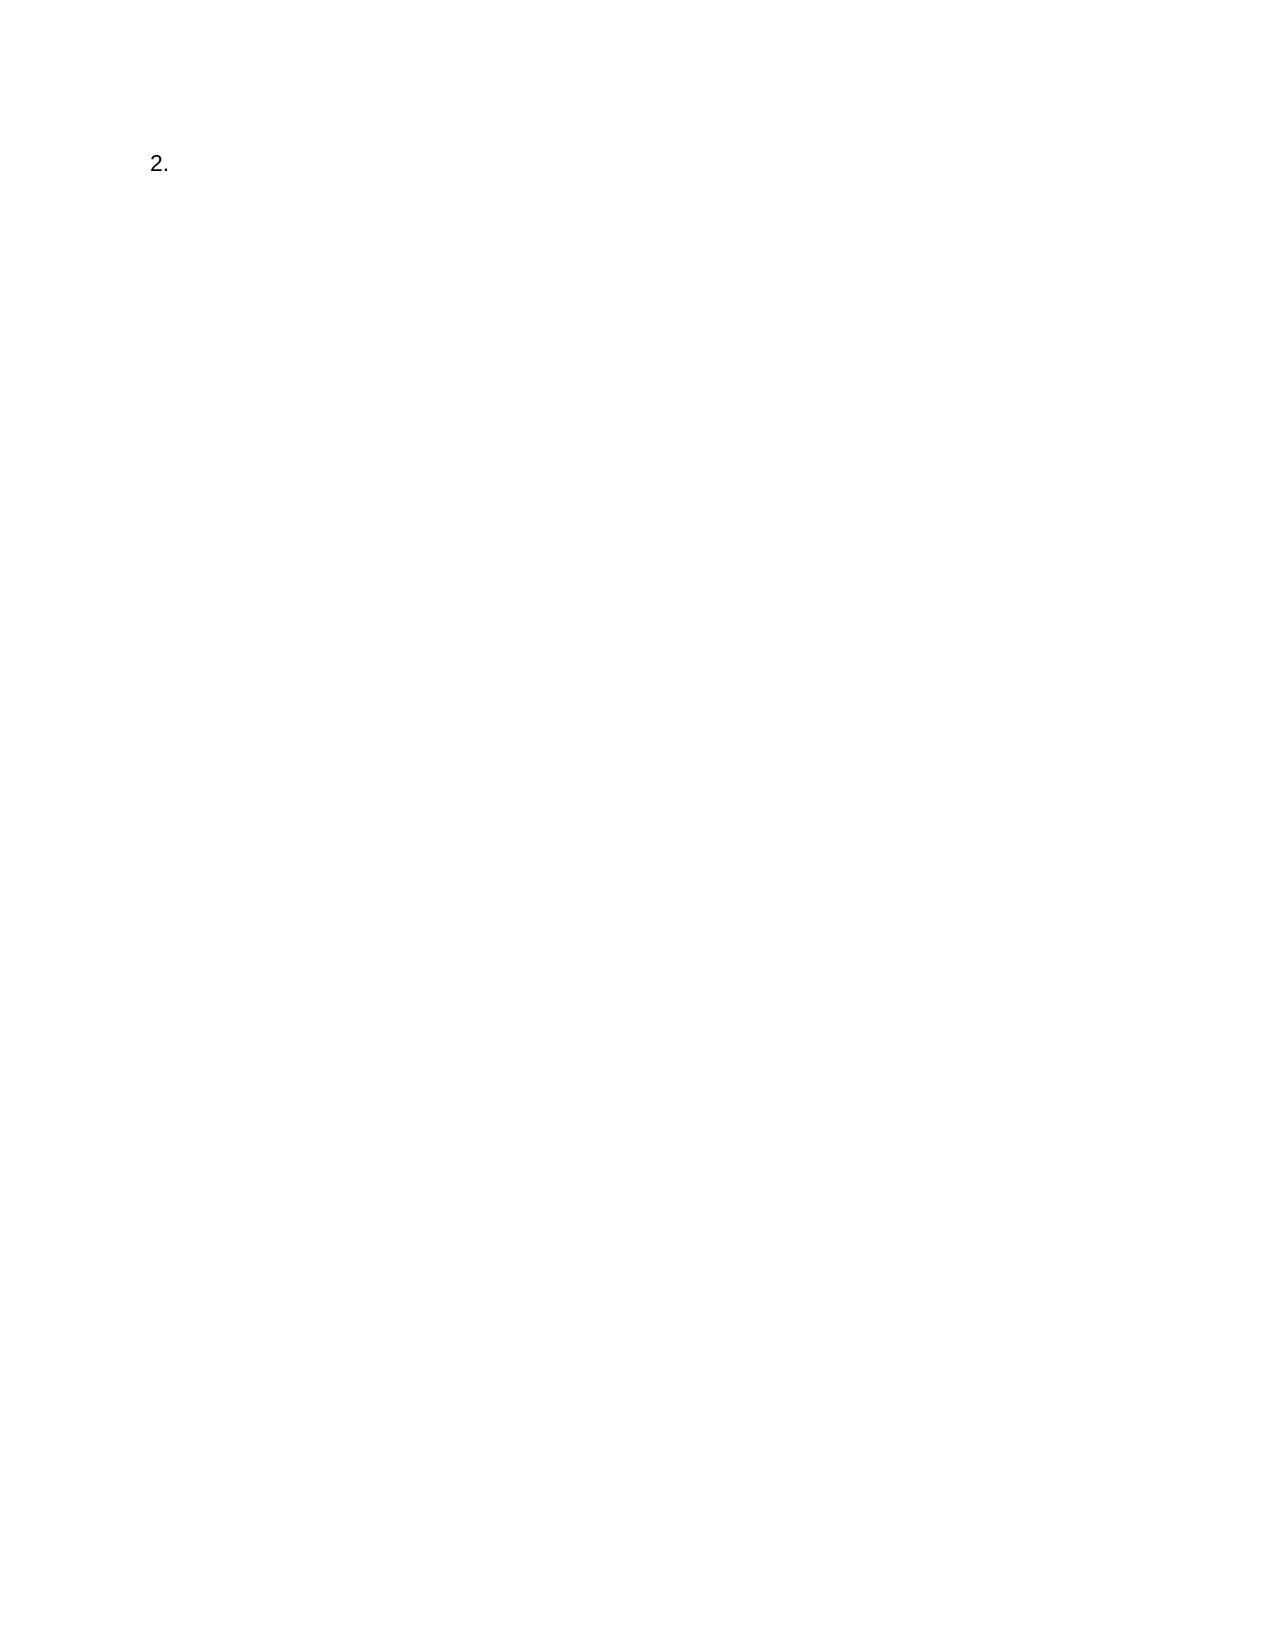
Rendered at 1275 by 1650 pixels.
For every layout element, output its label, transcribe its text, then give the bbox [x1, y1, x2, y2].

text 2. [150, 150, 1125, 176]
